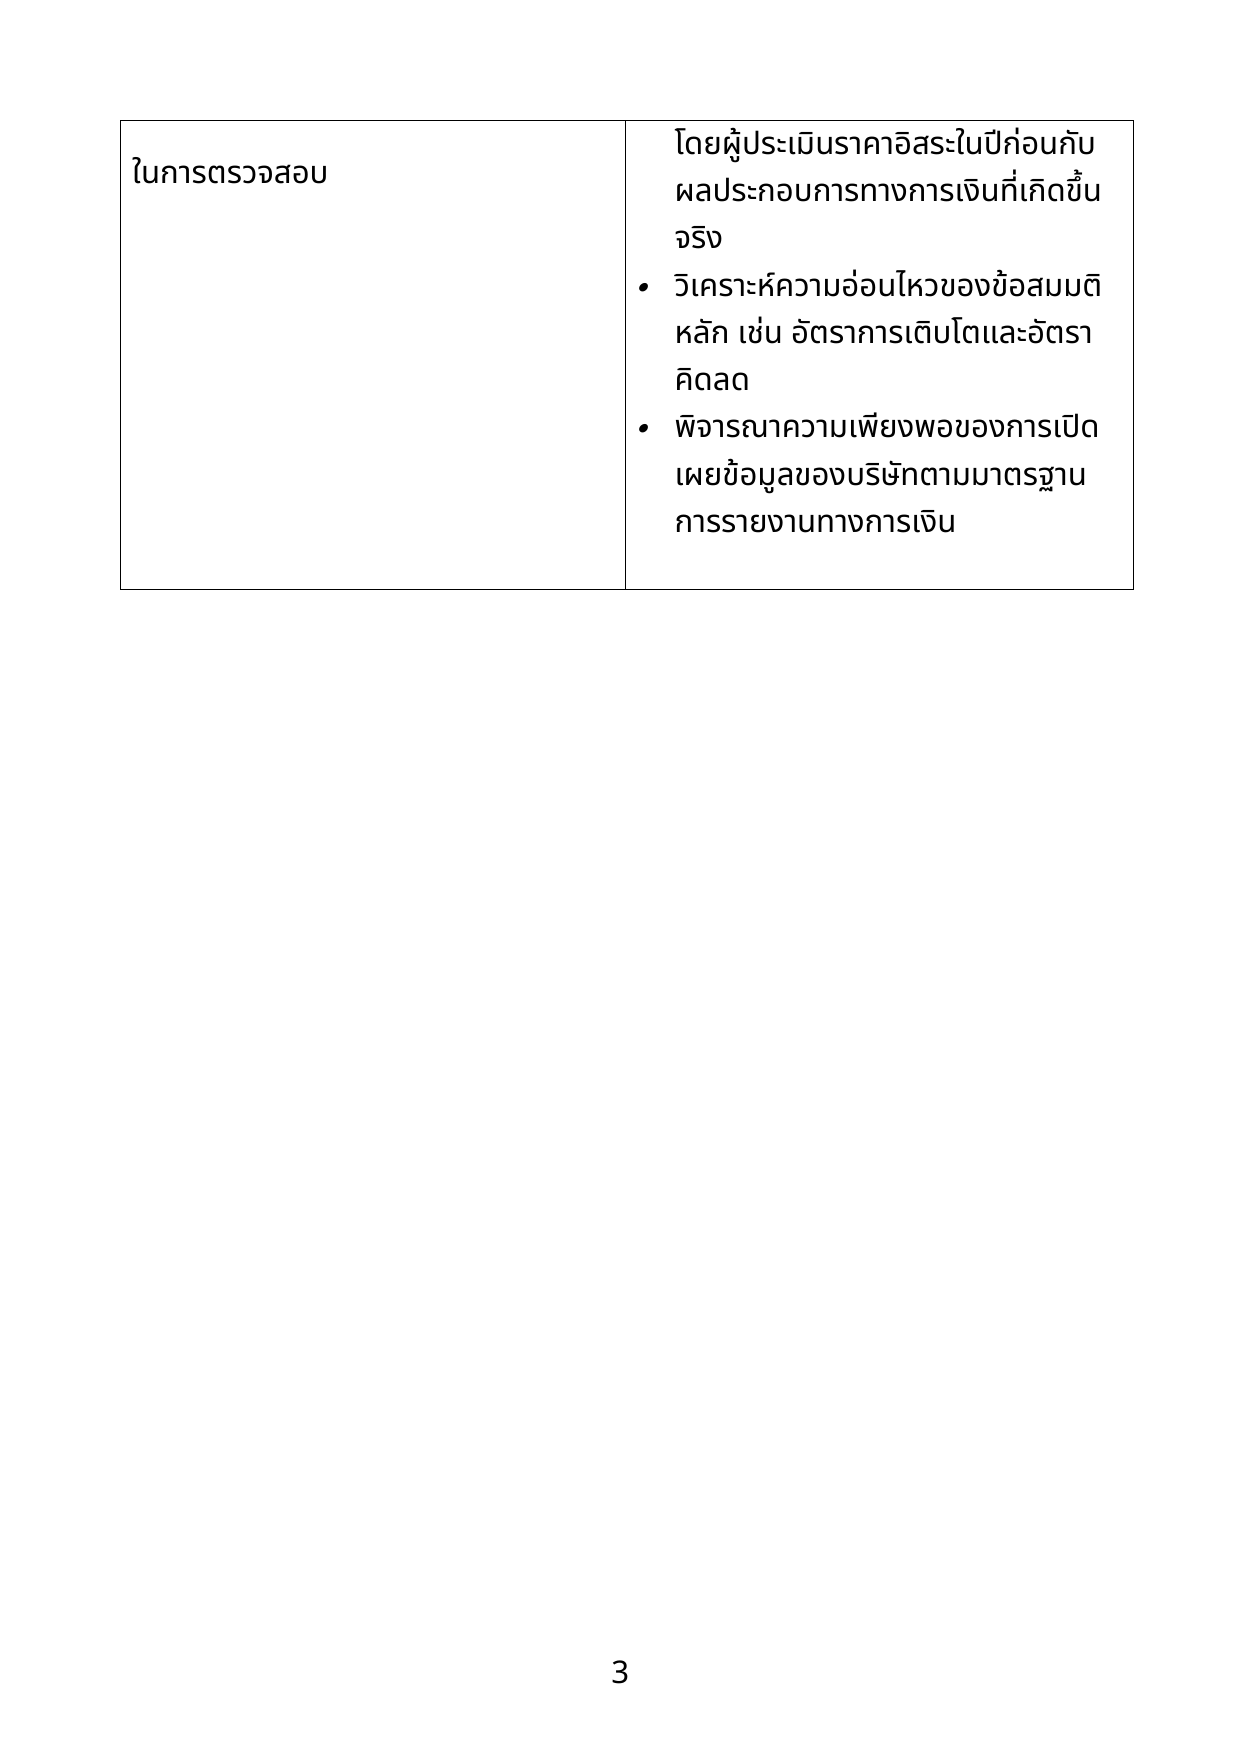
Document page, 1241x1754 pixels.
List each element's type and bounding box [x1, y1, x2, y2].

table_cell [121, 121, 625, 589]
table_cell [626, 121, 1133, 589]
